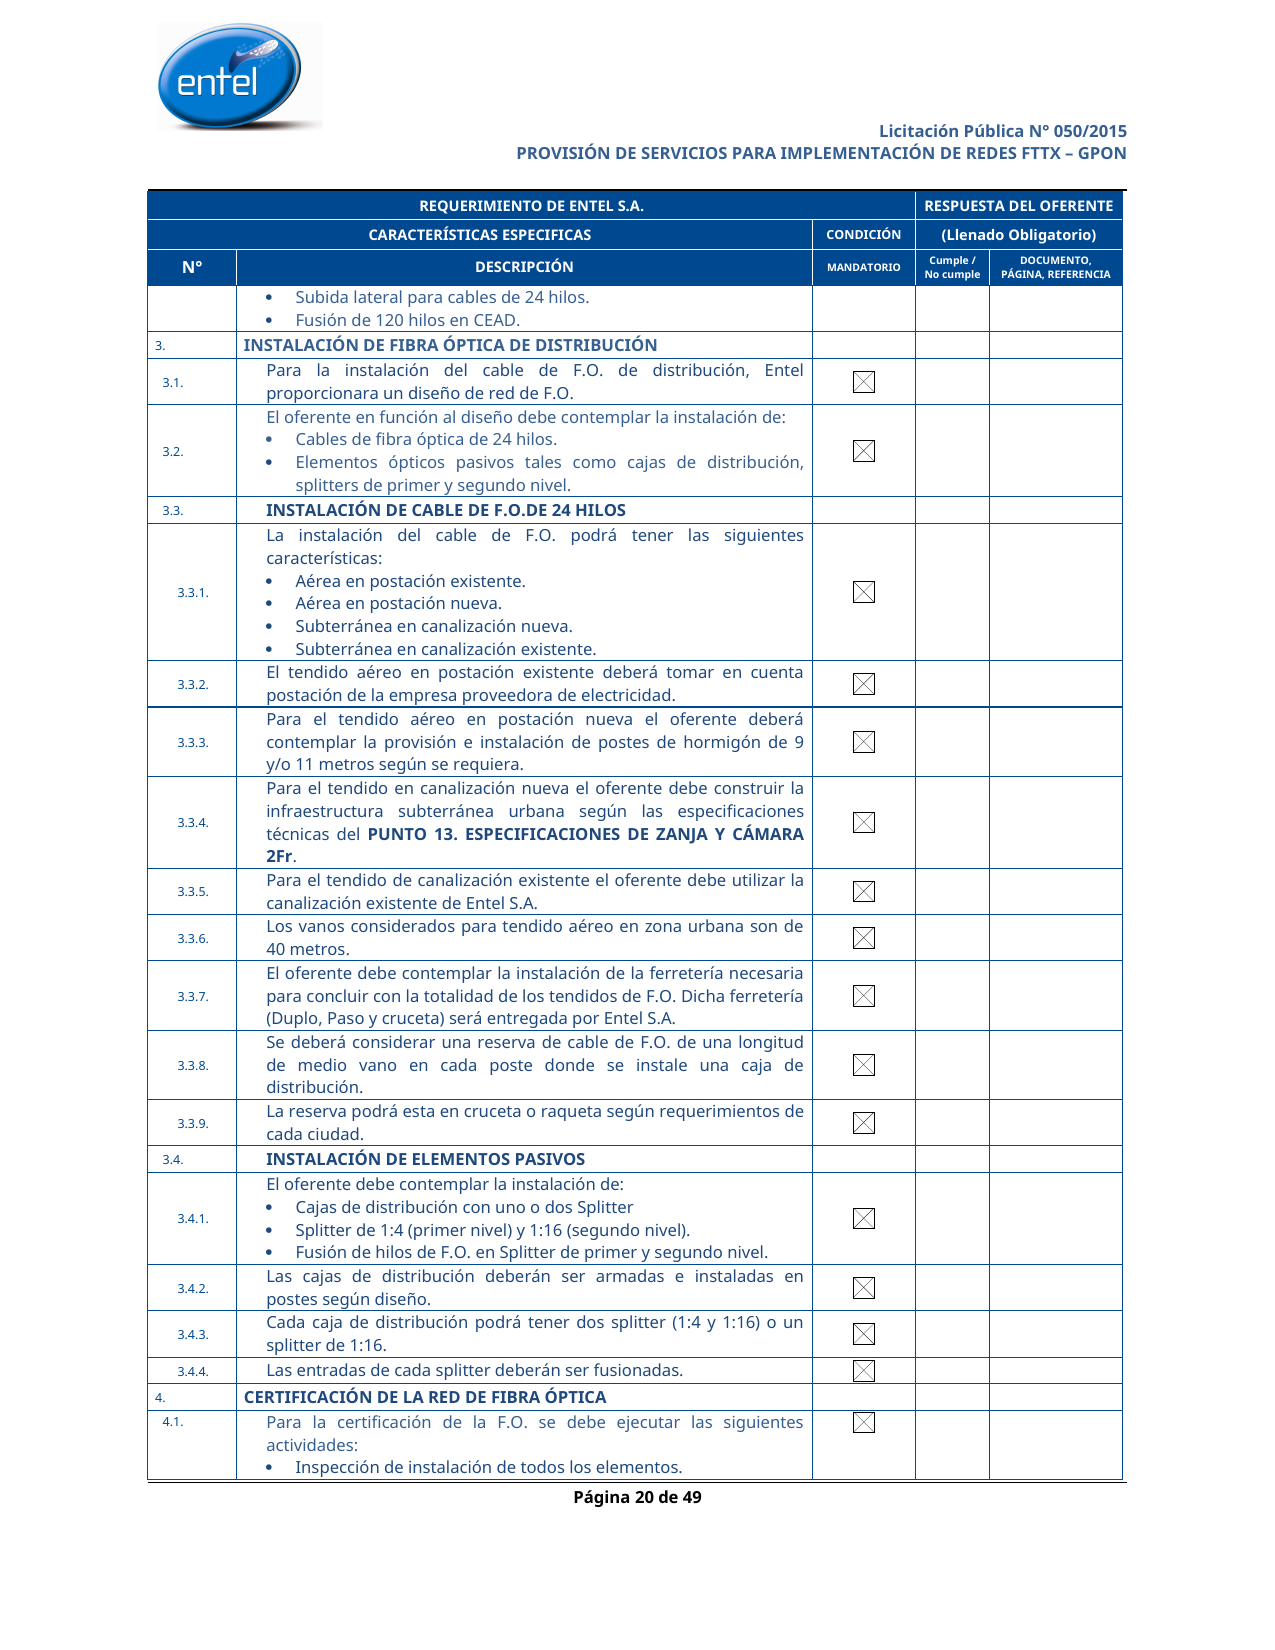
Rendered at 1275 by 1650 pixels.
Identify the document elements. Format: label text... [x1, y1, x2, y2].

table_cell [916, 1358, 989, 1383]
table_cell Las entradas de cada splitter deberán ser fusionadas. [237, 1358, 812, 1383]
table_cell [916, 777, 989, 867]
table_cell [916, 359, 989, 404]
table_cell (Llenado Obligatorio) [916, 220, 1122, 249]
table_cell N° [148, 250, 236, 285]
table_cell [813, 1311, 915, 1357]
table_cell [916, 1100, 989, 1145]
table_cell [990, 1146, 1122, 1172]
table_cell [148, 524, 236, 660]
table_cell [990, 661, 1122, 706]
table_cell [148, 708, 236, 776]
table_cell [148, 961, 236, 1029]
table_cell Para el tendido de canalización existente el oferente debe utilizar la canalización existente de Entel S.A. [237, 869, 812, 914]
table_cell [916, 405, 989, 496]
table_cell [916, 1411, 989, 1479]
table_cell [990, 332, 1122, 358]
table_cell Para el tendido en canalización nueva el oferente debe construir la infraestructura subterránea urbana según las especificaciones técnicas del PUNTO 13. ESPECIFICACIONES DE ZANJA Y CÁMARA 2Fr. [237, 777, 812, 867]
table_cell [990, 1411, 1122, 1479]
table_cell [813, 524, 915, 660]
table_cell [813, 1358, 915, 1383]
table_cell [813, 405, 915, 496]
table_cell Cada caja de distribución podrá tener dos splitter (1:4 y 1:16) o un splitter de 1:16. [237, 1311, 812, 1357]
table_header RESPUESTA DEL OFERENTE [916, 192, 1122, 219]
table_cell Los vanos considerados para tendido aéreo en zona urbana son de 40 metros. [237, 915, 812, 960]
table_cell [148, 497, 236, 523]
table_cell [148, 1173, 236, 1264]
table_cell Para el tendido aéreo en postación nueva el oferente deberá contemplar la provisión e instalación de postes de hormigón de 9 y/o 11 metros según se requiera. [237, 708, 812, 776]
table_cell [813, 1384, 915, 1410]
table_cell [916, 497, 989, 523]
table_cell [916, 661, 989, 706]
table_cell La reserva podrá esta en cruceta o raqueta según requerimientos de cada ciudad. [237, 1100, 812, 1145]
table_cell [916, 1311, 989, 1357]
table_cell INSTALACIÓN DE ELEMENTOS PASIVOS [237, 1146, 812, 1172]
table_cell [916, 332, 989, 358]
table_cell [148, 915, 236, 960]
table_cell [916, 1031, 989, 1099]
table_cell [916, 915, 989, 960]
table_cell [148, 1358, 236, 1383]
table_cell [813, 661, 915, 706]
table_cell [148, 359, 236, 404]
table_cell [148, 777, 236, 867]
table_cell [990, 915, 1122, 960]
table_cell INSTALACIÓN DE FIBRA ÓPTICA DE DISTRIBUCIÓN [237, 332, 812, 358]
table_cell [813, 286, 915, 331]
table_cell [813, 497, 915, 523]
table_cell [990, 869, 1122, 914]
table_cell [148, 1311, 236, 1357]
table_cell [990, 1311, 1122, 1357]
table_cell El oferente debe contemplar la instalación de: Cajas de distribución con uno o dos Splitter Splitter de 1:4 (primer nivel) y 1:16 (segundo nivel). Fusión de hilos de F.O. en Splitter de primer y segundo nivel. [237, 1173, 812, 1264]
table_cell [990, 524, 1122, 660]
table_cell [916, 708, 989, 776]
table_cell [916, 286, 989, 331]
table_cell [990, 405, 1122, 496]
table_cell [148, 1265, 236, 1310]
table_cell CONDICIÓN [813, 220, 915, 249]
table_cell Las cajas de distribución deberán ser armadas e instaladas en postes según diseño. [237, 1265, 812, 1310]
table_cell Se deberá considerar una reserva de cable de F.O. de una longitud de medio vano en cada poste donde se instale una caja de distribución. [237, 1031, 812, 1099]
table_cell El oferente en función al diseño debe contemplar la instalación de: Cables de fibra óptica de 24 hilos. Elementos ópticos pasivos tales como cajas de distribución, splitters de primer y segundo nivel. [237, 405, 812, 496]
table_cell [813, 1146, 915, 1172]
table_cell [916, 1384, 989, 1410]
table_cell [813, 332, 915, 358]
table_cell [148, 1031, 236, 1099]
table_cell [148, 405, 236, 496]
table_cell [916, 961, 989, 1029]
table_cell MANDATORIO [813, 250, 915, 285]
table_cell El tendido aéreo en postación existente deberá tomar en cuenta postación de la empresa proveedora de electricidad. [237, 661, 812, 706]
table_cell [990, 1100, 1122, 1145]
table_cell DESCRIPCIÓN [237, 250, 812, 285]
table_cell [916, 1146, 989, 1172]
table_cell [813, 359, 915, 404]
table_cell [990, 1031, 1122, 1099]
table_cell [990, 708, 1122, 776]
table_cell [916, 1265, 989, 1310]
picture [157, 22, 323, 131]
table_cell [813, 915, 915, 960]
table_cell [990, 1265, 1122, 1310]
table_header REQUERIMIENTO DE ENTEL S.A. [148, 192, 915, 219]
table_cell [813, 869, 915, 914]
table_cell [813, 1031, 915, 1099]
table_cell [916, 1173, 989, 1264]
table_cell [916, 524, 989, 660]
table_cell [990, 1358, 1122, 1383]
table_cell [813, 1173, 915, 1264]
table_cell [148, 286, 236, 331]
table_cell [148, 1146, 236, 1172]
table_cell [813, 1265, 915, 1310]
table_cell [990, 1384, 1122, 1410]
table_cell [813, 1411, 915, 1479]
table_cell [148, 1411, 236, 1479]
table_cell Cumple / No cumple [916, 250, 989, 285]
table_cell [990, 961, 1122, 1029]
table_cell CERTIFICACIÓN DE LA RED DE FIBRA ÓPTICA [237, 1384, 812, 1410]
table_cell [990, 777, 1122, 867]
table_cell [990, 359, 1122, 404]
table_cell [148, 869, 236, 914]
table_cell [990, 1173, 1122, 1264]
table_cell [148, 661, 236, 706]
table_cell El oferente debe contemplar la instalación de la ferretería necesaria para concluir con la totalidad de los tendidos de F.O. Dicha ferretería (Duplo, Paso y cruceta) será entregada por Entel S.A. [237, 961, 812, 1029]
table_cell La instalación del cable de F.O. podrá tener las siguientes características: Aérea en postación existente. Aérea en postación nueva. Subterránea en canalización nueva. Subterránea en canalización existente. [237, 524, 812, 660]
table_cell CARACTERÍSTICAS ESPECIFICAS [148, 220, 812, 249]
table_cell [813, 1100, 915, 1145]
table_cell Para la instalación del cable de F.O. de distribución, Entel proporcionara un diseño de red de F.O. [237, 359, 812, 404]
table_cell INSTALACIÓN DE CABLE DE F.O.DE 24 HILOS [237, 497, 812, 523]
table_cell [990, 286, 1122, 331]
table_cell [148, 332, 236, 358]
table_cell [813, 708, 915, 776]
table_cell [916, 869, 989, 914]
table_cell [813, 961, 915, 1029]
table_cell [148, 1384, 236, 1410]
table_cell [148, 1100, 236, 1145]
table_cell [990, 497, 1122, 523]
table_cell DOCUMENTO, PÁGINA, REFERENCIA [990, 250, 1122, 285]
table_cell [813, 777, 915, 867]
